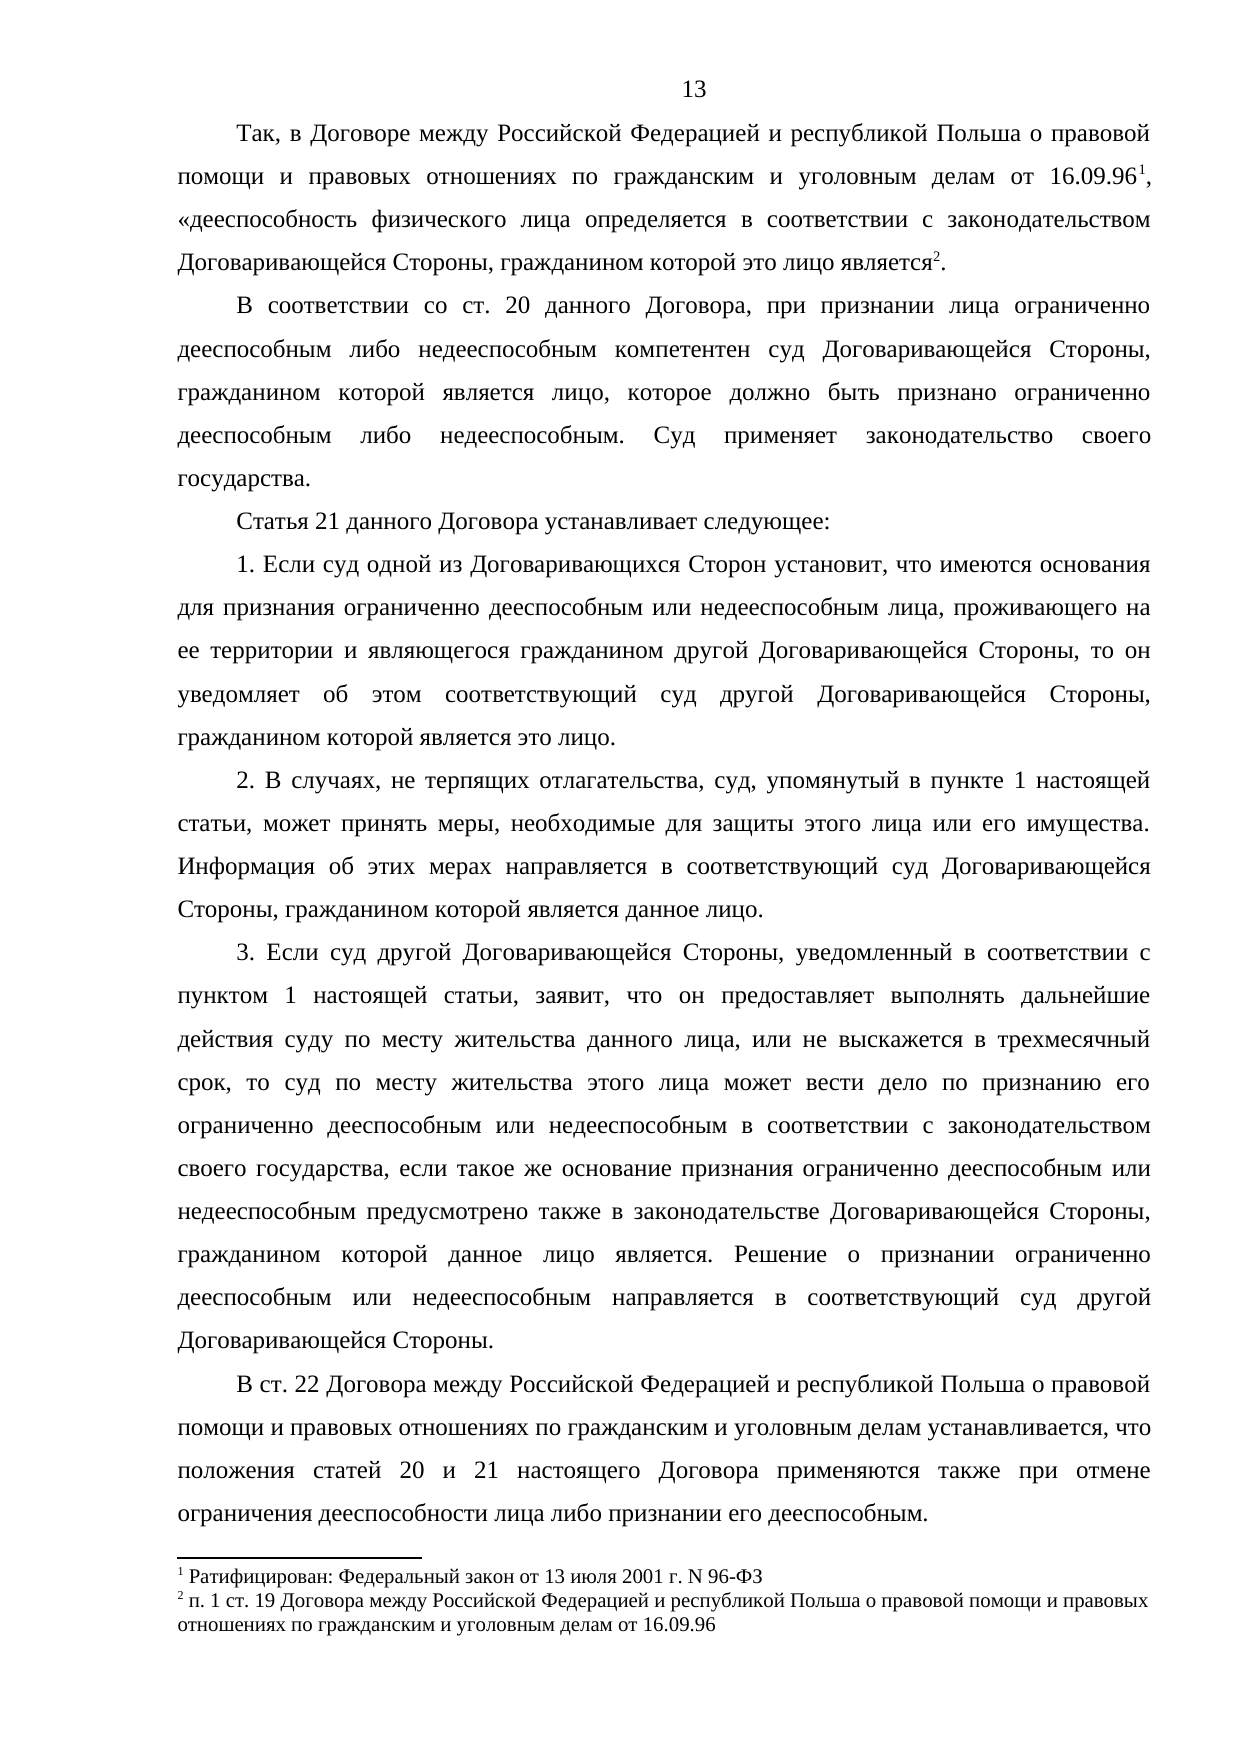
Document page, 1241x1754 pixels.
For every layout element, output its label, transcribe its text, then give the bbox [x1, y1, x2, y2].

subtitle 1. Если суд одной из Договаривающихся Сторон установит, что имеются основания для признания ограниченно дееспособным или недееспособным лица, проживающего на ее территории и являющегося гражданином другой Договаривающейся Стороны, то он уведомляет об этом соответствующий суд другой Договаривающейся Стороны, гражданином которой является это лицо. [177, 549, 1152, 751]
subtitle 3. Если суд другой Договаривающейся Стороны, уведомленный в соответствии с пунктом 1 настоящей статьи, заявит, что он предоставляет выполнять дальнейшие действия суду по месту жительства данного лица, или не выскажется в трехмесячный срок, то суд по месту жительства этого лица может вести дело по признанию его ограниченно дееспособным или недееспособным в соответствии с законодательством своего государства, если такое же основание признания ограниченно дееспособным или недееспособным предусмотрено также в законодательстве Договаривающейся Стороны, гражданином которой данное лицо является. Решение о признании ограниченно дееспособным или недееспособным направляется в соответствующий суд другой Договаривающейся Стороны. [177, 937, 1152, 1354]
subtitle В ст. 22 Договора между Российской Федерацией и республикой Польша о правовой помощи и правовых отношениях по гражданским и уголовным делам устанавливается, что положения статей 20 и 21 настоящего Договора применяются также при отмене ограничения дееспособности лица либо признании его дееспособным. [177, 1369, 1152, 1527]
subtitle Статья 21 данного Договора устанавливает следующее: [177, 506, 1152, 535]
subtitle В соответствии со ст. 20 данного Договора, при признании лица ограниченно дееспособным либо недееспособным компетентен суд Договаривающейся Стороны, гражданином которой является лицо, которое должно быть признано ограниченно дееспособным либо недееспособным. Суд применяет законодательство своего государства. [177, 291, 1152, 492]
subtitle Так, в Договоре между Российской Федерацией и республикой Польша о правовой помощи и правовых отношениях по гражданским и уголовным делам от 16.09.96, «дееспособность физического лица определяется в соответствии с законодательством Договаривающейся Стороны, гражданином которой это лицо является. [177, 118, 1152, 276]
subtitle 2. В случаях, не терпящих отлагательства, суд, упомянутый в пункте 1 настоящей статьи, может принять меры, необходимые для защиты этого лица или его имущества. Информация об этих мерах направляется в соответствующий суд Договаривающейся Стороны, гражданином которой является данное лицо. [177, 765, 1152, 923]
